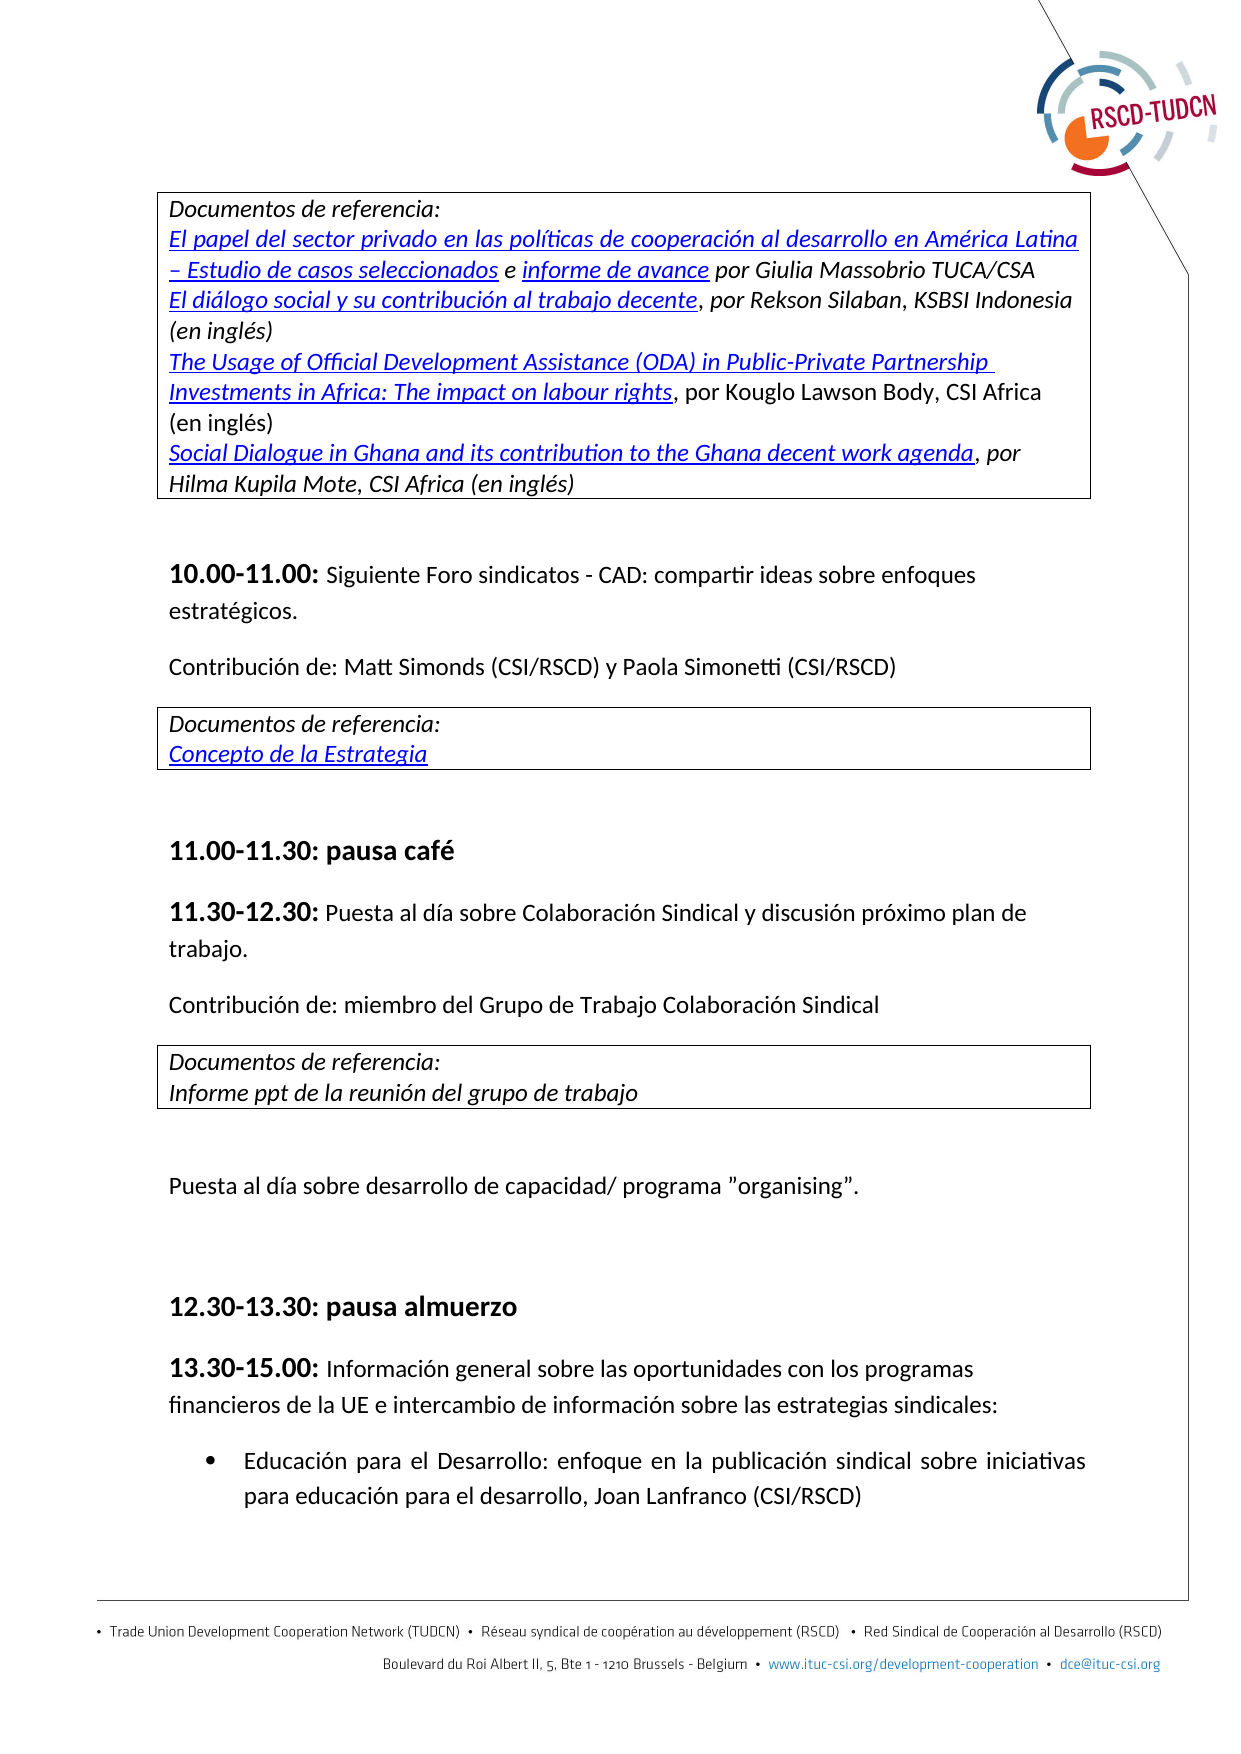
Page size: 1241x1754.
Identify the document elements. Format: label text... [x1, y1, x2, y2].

text 10.00-11.00: Siguiente Foro sindicatos - CAD: compartir ideas sobre enfoques estratégicos. [169, 555, 1087, 626]
text Puesta al día sobre desarrollo de capacidad/ programa ”organising”. [169, 1170, 1087, 1201]
text Contribución de: Matt Simonds (CSI/RSCD) y Paola Simonetti (CSI/RSCD) [169, 651, 1087, 682]
text 11.30-12.30: Puesta al día sobre Colaboración Sindical y discusión próximo plan de trabajo. [169, 893, 1087, 964]
picture [8, 0, 1241, 1747]
table_header Documentos de referencia: Concepto de la Estrategia [158, 708, 1090, 769]
text 13.30-15.00: Información general sobre las oportunidades con los programas financieros de la UE e intercambio de información sobre las estrategias sindicales: [169, 1349, 1087, 1420]
text Contribución de: miembro del Grupo de Trabajo Colaboración Sindical [169, 989, 1087, 1020]
table_header Documentos de referencia: Informe ppt de la reunión del grupo de trabajo [158, 1046, 1090, 1107]
list Educación para el Desarrollo: enfoque en la publicación sindical sobre iniciativas para educación para el desarrollo, Joan Lanfranco (CSI/RSCD) [206, 1446, 1087, 1511]
text 11.00-11.30: pausa café [169, 832, 1087, 867]
table_header Documentos de referencia: El papel del sector privado en las políticas de cooperación al desarrollo en América Latina – Estudio de casos seleccionados e informe de avance por Giulia Massobrio TUCA/CSA El diálogo social y su contribución al trabajo decente, por Rekson Silaban, KSBSI Indonesia (en inglés) The Usage of Official Development Assistance (ODA) in Public-Private Partnership Investments in Africa: The impact on labour rights, por Kouglo Lawson Body, CSI Africa (en inglés) Social Dialogue in Ghana and its contribution to the Ghana decent work agenda, por Hilma Kupila Mote, CSI Africa (en inglés) [158, 193, 1090, 498]
text 12.30-13.30: pausa almuerzo [169, 1288, 1087, 1323]
